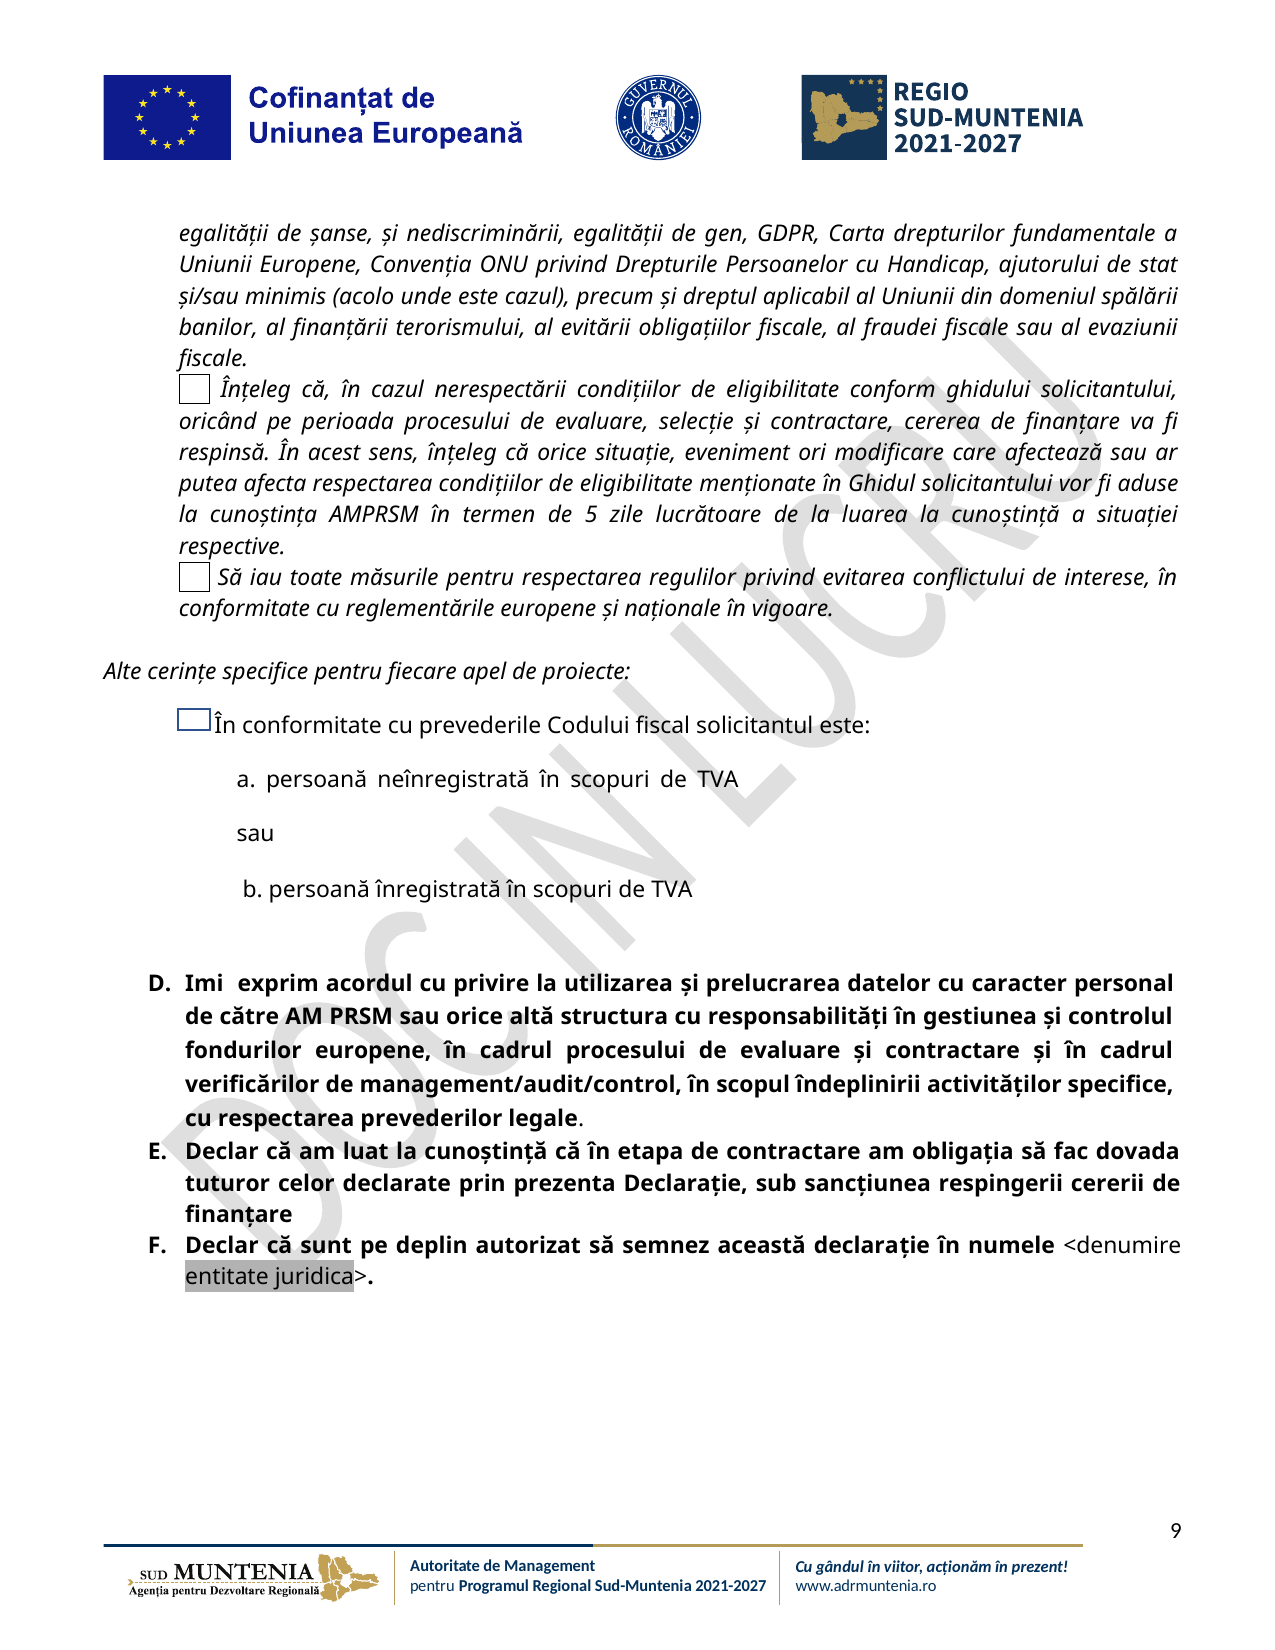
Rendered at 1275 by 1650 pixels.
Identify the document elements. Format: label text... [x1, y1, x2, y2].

text În conformitate cu prevederile Codului fiscal solicitantul este: [154, 709, 1181, 740]
text b. persoană înregistrată în scopuri de TVA [236, 873, 1181, 904]
list Să iau toate măsurile pentru respectarea regulilor privind evitarea conflictului de interese, în conformitate cu reglementările europene și naționale în vigoare. [178, 561, 1181, 623]
list Imi exprim acordul cu privire la utilizarea şi prelucrarea datelor cu caracter personal de către AM PRSM sau orice altă structura cu responsabilități în gestiunea și controlul fondurilor europene, în cadrul procesului de evaluare și contractare și în cadrul verificărilor de management/audit/control, în scopul îndeplinirii activităților specifice, cu respectarea prevederilor legale. [148, 967, 1174, 1133]
list Declar că am luat la cunoștință că în etapa de contractare am obligația să fac dovada tuturor celor declarate prin prezenta Declarație, sub sancțiunea respingerii cererii de finanțare [148, 1135, 1181, 1229]
list Declar că sunt pe deplin autorizat să semnez această declaraţie în numele <denumire entitate juridica>. [148, 1229, 1181, 1292]
text Alte cerințe specifice pentru fiecare apel de proiecte: [103, 654, 1181, 686]
list a. persoană neînregistrată în scopuri de TVA sau [236, 763, 738, 848]
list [178, 217, 1181, 373]
list Înțeleg că, în cazul nerespectării condițiilor de eligibilitate conform ghidului solicitantului, oricând pe perioada procesului de evaluare, selecție și contractare, cererea de finanțare va fi respinsă. În acest sens, înțeleg că orice situație, eveniment ori modificare care afectează sau ar putea afecta respectarea condițiilor de eligibilitate menționate în Ghidul solicitantului vor fi aduse la cunoștința AMPRSM în termen de 5 zile lucrătoare de la luarea la cunoștință a situației respective. [178, 373, 1181, 561]
